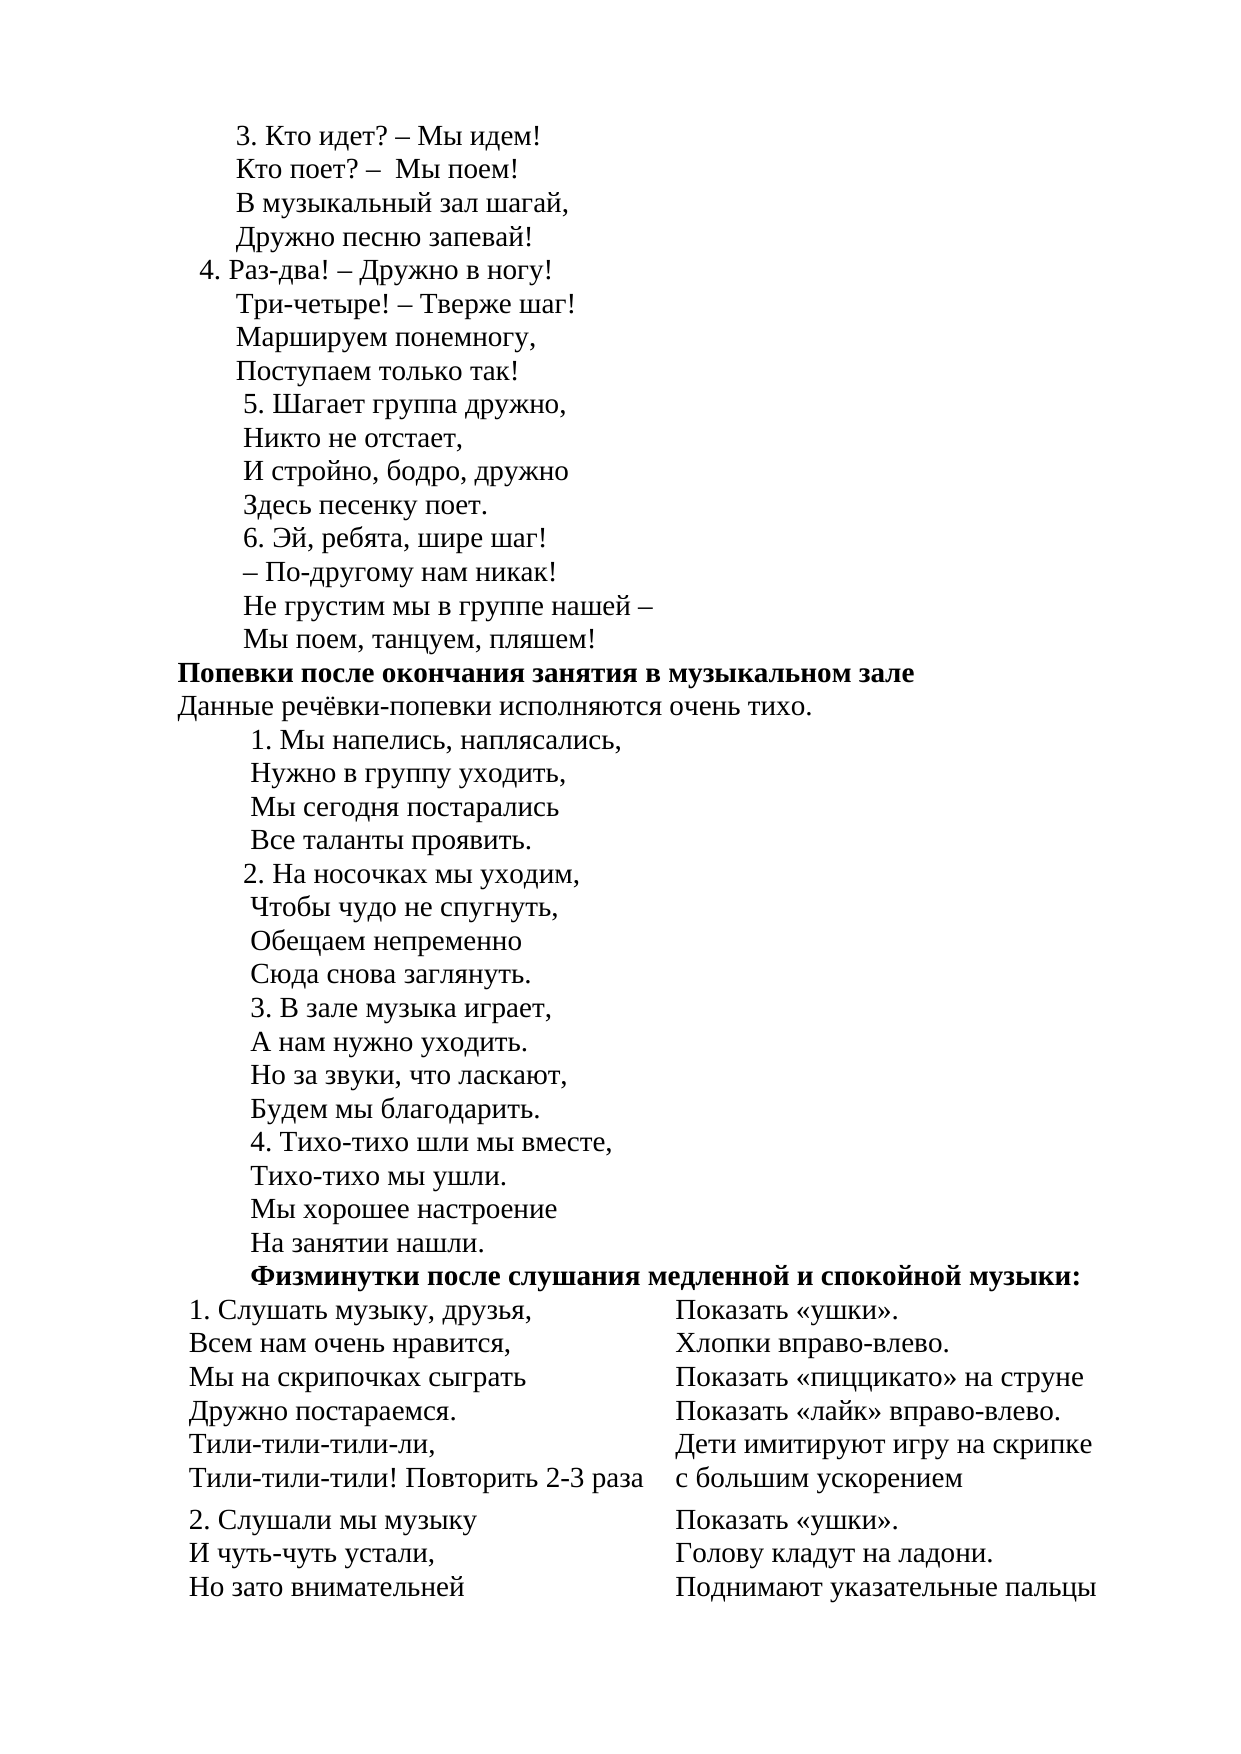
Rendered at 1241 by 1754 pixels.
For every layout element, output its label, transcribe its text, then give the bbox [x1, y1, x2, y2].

text 4. Раз-два! – Дружно в ногу! Три-четыре! – Тверже шаг! Маршируем понемногу, Поступаем только так! [177, 252, 1152, 386]
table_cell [664, 1502, 1151, 1602]
text Физминутки после слушания медленной и спокойной музыки: [177, 1258, 1152, 1292]
text 4. Тихо-тихо шли мы вместе, Тихо-тихо мы ушли. Мы хорошее настроение На занятии нашли. [177, 1124, 1152, 1258]
text 6. Эй, ребята, шире шаг! – По-другому нам никак! Не грустим мы в группе нашей – Мы поем, танцуем, пляшем! Попевки после окончания занятия в музыкальном зале [177, 521, 1152, 688]
text 3. Кто идет? – Мы идем! Кто поет? – Мы поем! В музыкальный зал шагай, Дружно песню запевай! [177, 118, 1152, 252]
table_header Показать «ушки». Хлопки вправо-влево. Показать «пиццикато» на струне Показать «лайк» вправо-влево. Дети имитируют игру на скрипке с большим ускорением [664, 1292, 1151, 1502]
text 3. В зале музыка играет, А нам нужно уходить. Но за звуки, что ласкают, Будем мы благодарить. [177, 990, 1152, 1124]
text 5. Шагает группа дружно, Никто не отстает, И стройно, бодро, дружно Здесь песенку поет. [177, 386, 1152, 521]
text Данные речёвки-попевки исполняются очень тихо. 1. Мы напелись, наплясались, Нужно в группу уходить, Мы сегодня постарались Все таланты проявить. [177, 688, 1152, 856]
table_header 1. Слушать музыку, друзья, Всем нам очень нравится, Мы на скрипочках сыграть Дружно постараемся. Тили-тили-тили-ли, Тили-тили-тили! Повторить 2-3 раза [177, 1292, 664, 1502]
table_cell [177, 1502, 664, 1602]
text 2. На носочках мы уходим, Чтобы чудо не спугнуть, Обещаем непременно Сюда снова заглянуть. [177, 856, 1152, 990]
